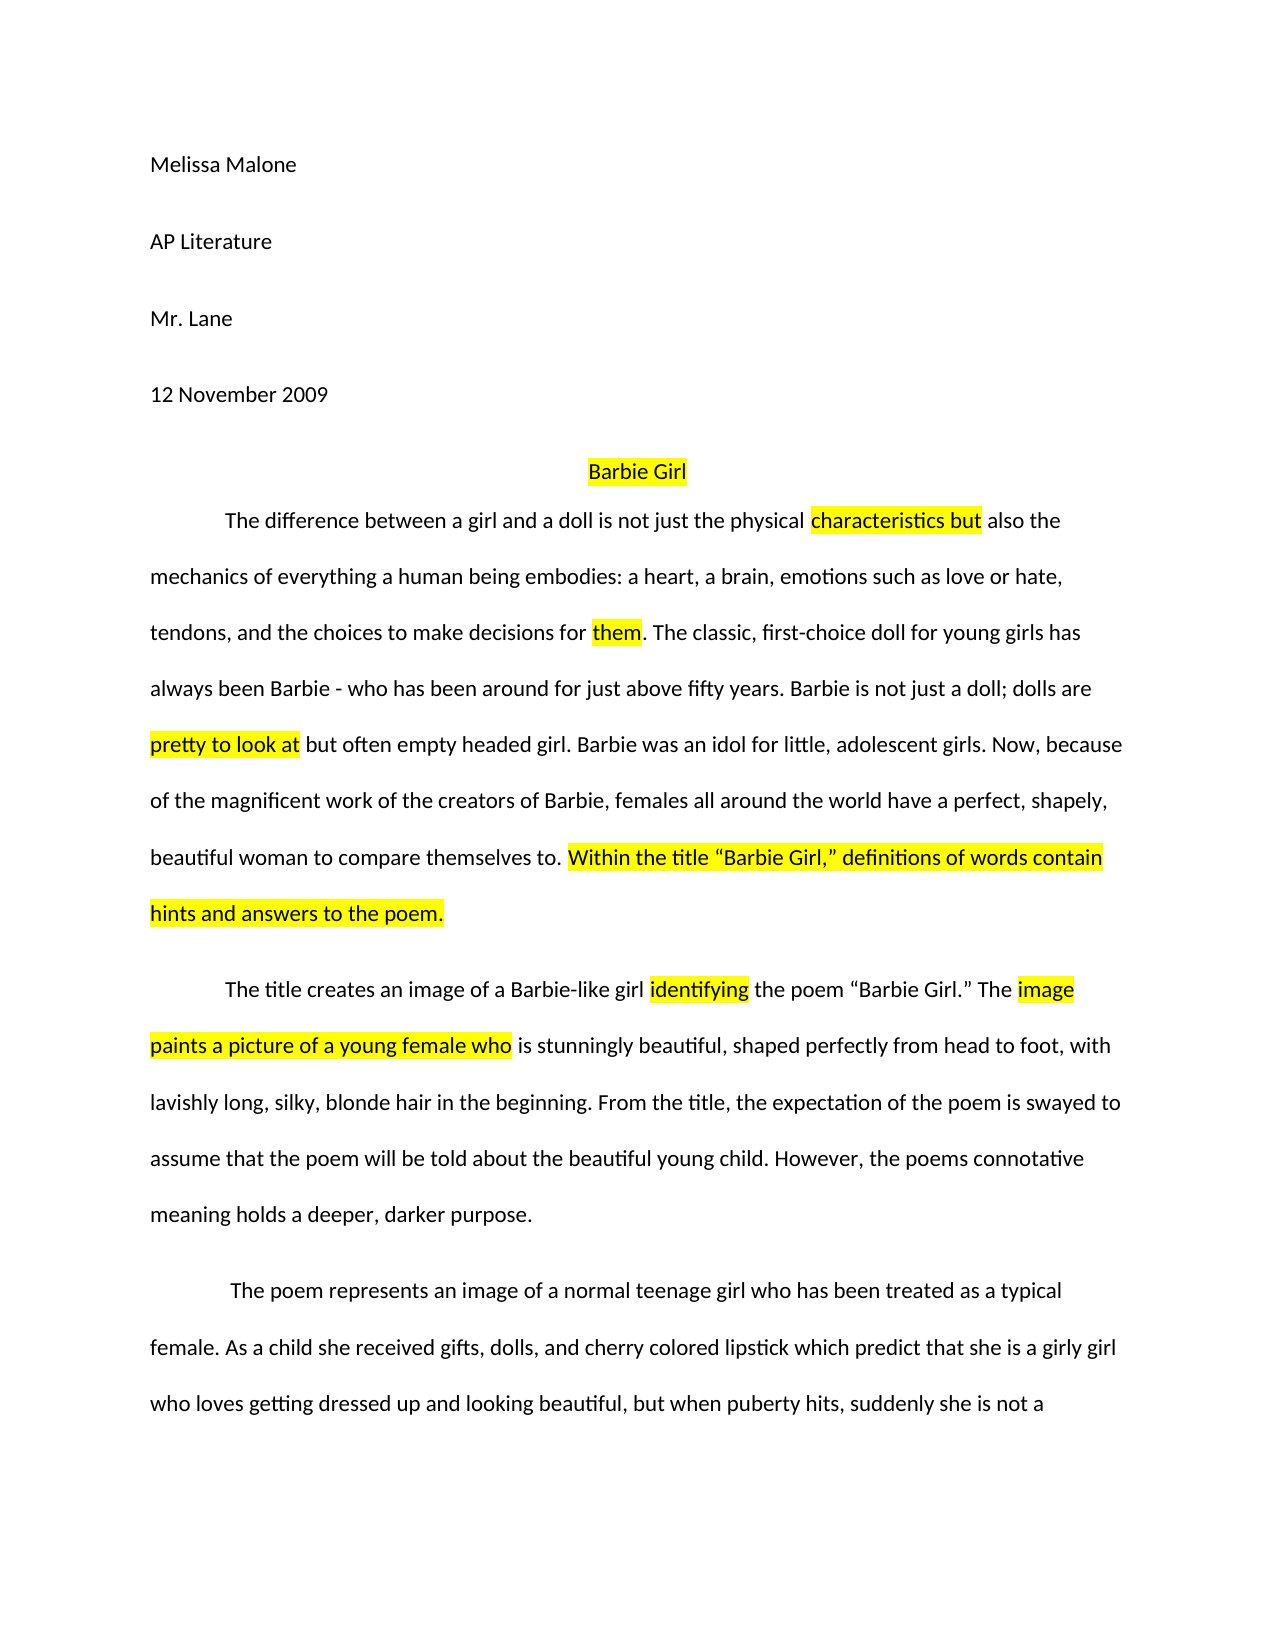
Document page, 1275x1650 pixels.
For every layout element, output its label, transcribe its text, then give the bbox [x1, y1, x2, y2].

text The title creates an image of a Barbie-like girl identifying the poem “Barbie Girl.” The image paints a picture of a young female who is stunningly beautiful, shaped perfectly from head to foot, with lavishly long, silky, blonde hair in the beginning. From the title, the expectation of the poem is swayed to assume that the poem will be told about the beautiful young child. However, the poems connotative meaning holds a deeper, darker purpose. [150, 976, 1125, 1228]
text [150, 1277, 1125, 1417]
text Barbie Girl [150, 457, 1125, 486]
text Mr. Lane [150, 304, 1125, 332]
text 12 November 2009 [150, 381, 1125, 409]
text The difference between a girl and a doll is not just the physical characteristics but also the mechanics of everything a human being embodies: a heart, a brain, emotions such as love or hate, tendons, and the choices to make decisions for them. The classic, first-choice doll for young girls has always been Barbie - who has been around for just above fifty years. Barbie is not just a doll; dolls are pretty to look at but often empty headed girl. Barbie was an idol for little, adolescent girls. Now, because of the magnificent work of the creators of Barbie, females all around the world have a perfect, shapely, beautiful woman to compare themselves to. Within the title “Barbie Girl,” definitions of words contain hints and answers to the poem. [150, 506, 1125, 927]
text AP Literature [150, 227, 1125, 255]
text Melissa Malone [150, 150, 1125, 178]
